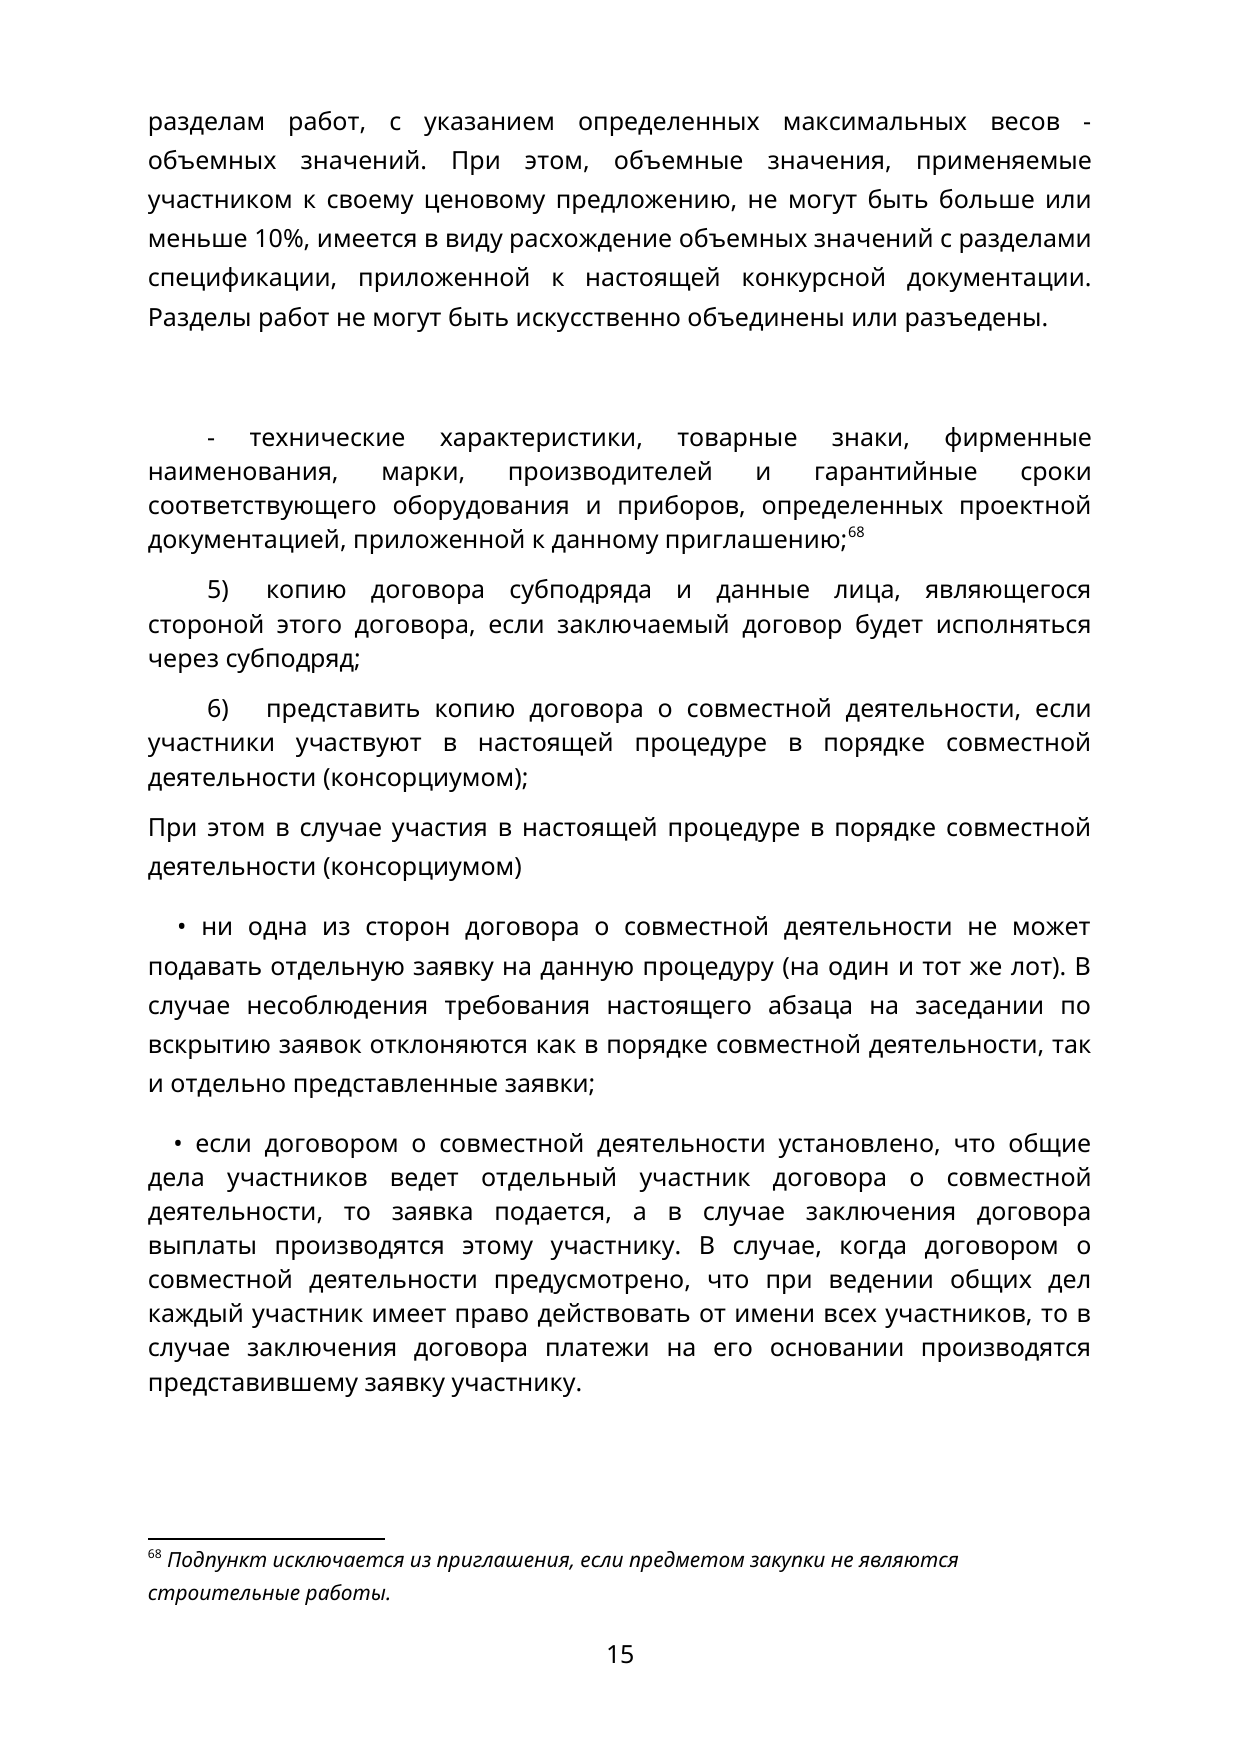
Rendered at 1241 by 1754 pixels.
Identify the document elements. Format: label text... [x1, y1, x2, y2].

text - технические характеристики, товарные знаки, фирменные наименования, марки, производителей и гарантийные сроки соответствующего оборудования и приборов, определенных проектной документацией, приложенной к данному приглашению;8 [148, 419, 1092, 556]
text 5) копию договора субподряда и данные лица, являющегося стороной этого договора, если заключаемый договор будет исполняться через субподряд; [148, 572, 1092, 674]
text При этом в случае участия в настоящей процедуре в порядке совместной деятельности (консорциумом) [148, 810, 1092, 883]
text 6) представить копию договора о совместной деятельности, если участники участвуют в настоящей процедуре в порядке совместной деятельности (консорциумом); [148, 691, 1092, 793]
text • ни одна из сторон договора о совместной деятельности не может подавать отдельную заявку на данную процедуру (на один и тот же лот). В случае несоблюдения требования настоящего абзаца на заседании по вскрытию заявок отклоняются как в порядке совместной деятельности, так и отдельно представленные заявки; [148, 909, 1092, 1100]
text • если договором о совместной деятельности установлено, что общие дела участников ведет отдельный участник договора о совместной деятельности, то заявка подается, а в случае заключения договора выплаты производятся этому участнику. В случае, когда договором о совместной деятельности предусмотрено, что при ведении общих дел каждый участник имеет право действовать от имени всех участников, то в случае заключения договора платежи на его основании производятся представившему заявку участнику. [148, 1126, 1092, 1398]
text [148, 103, 1092, 333]
